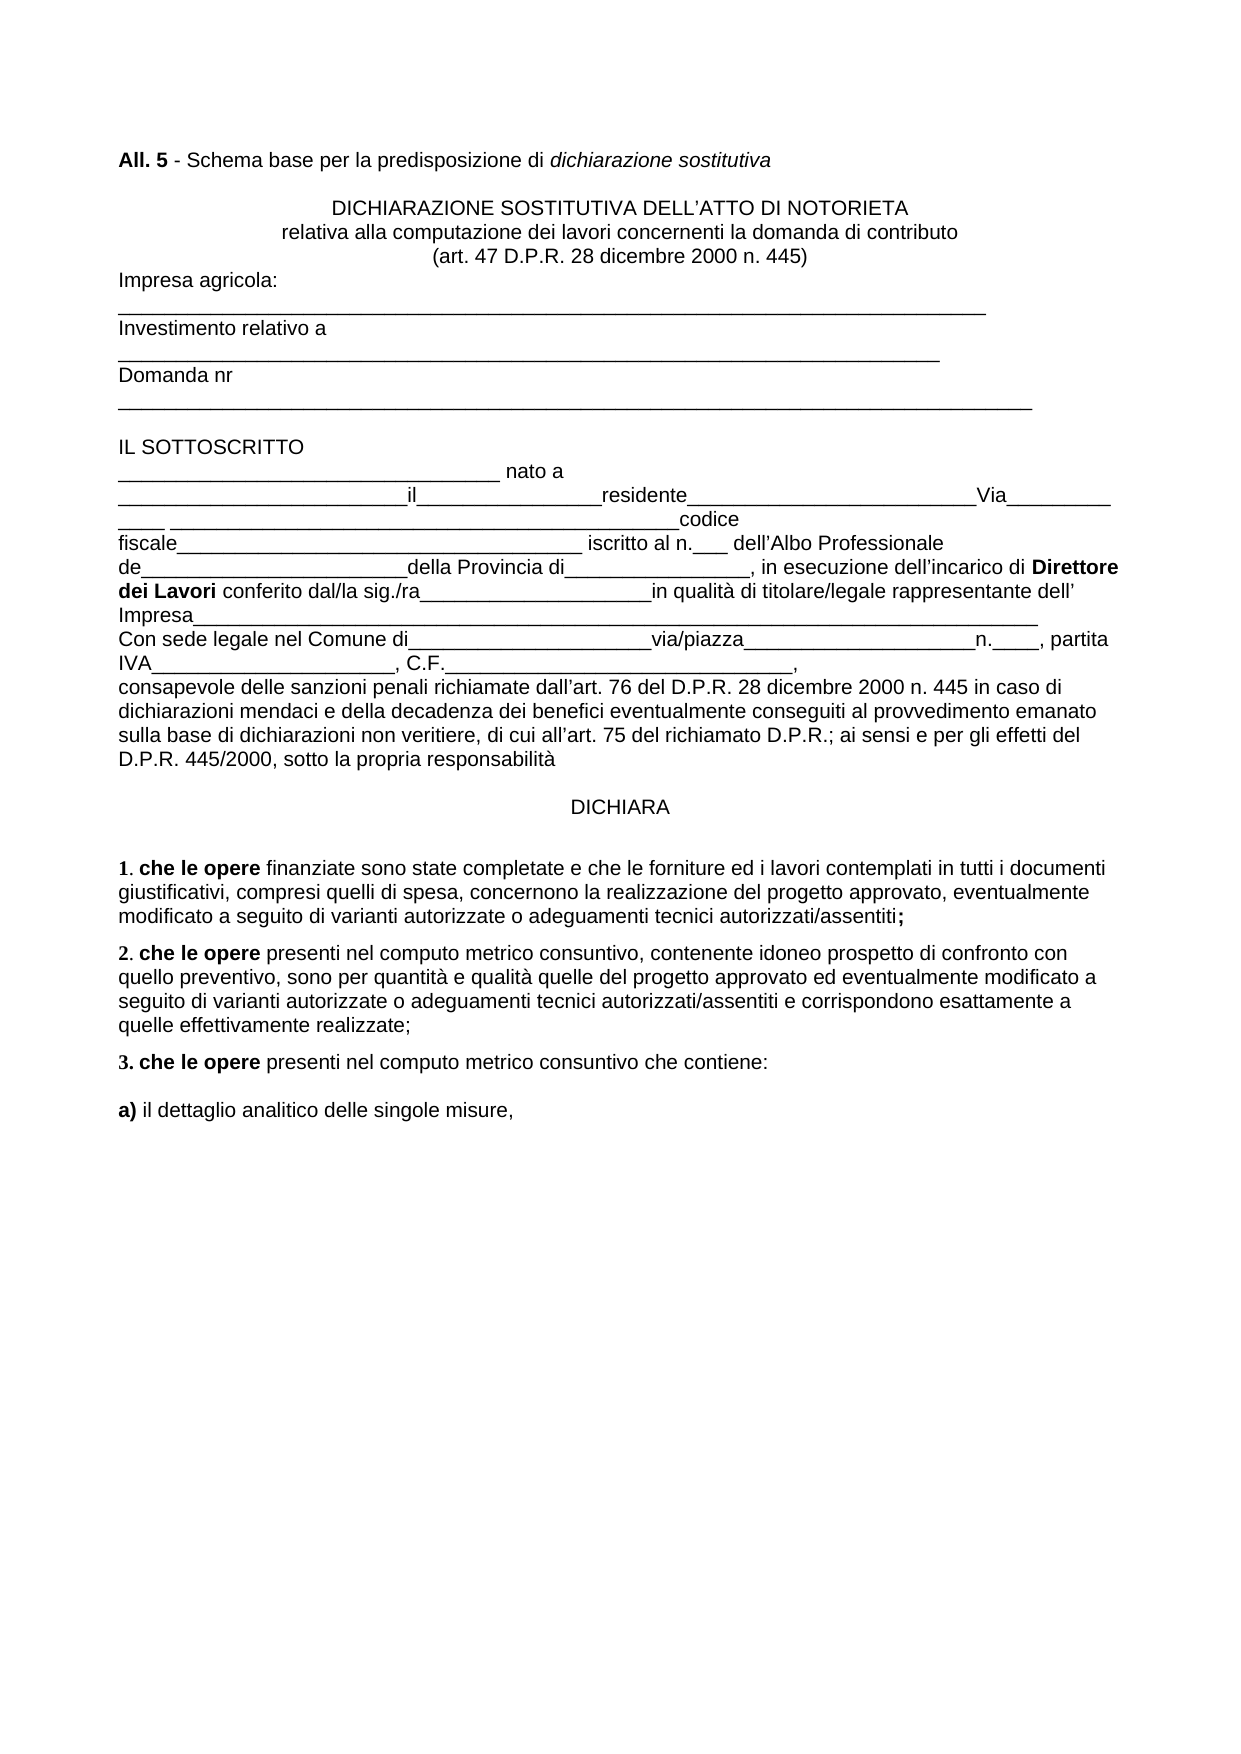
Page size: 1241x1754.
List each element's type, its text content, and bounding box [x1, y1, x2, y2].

text Investimento relativo a _______________________________________________________________________ [118, 315, 1122, 363]
text relativa alla computazione dei lavori concernenti la domanda di contributo [118, 219, 1122, 243]
text _________________________________ nato a _________________________il________________residente_________________________Via_____________ ____________________________________________codice fiscale___________________________________ iscritto al n.___ dell’Albo Professionale de_______________________della Provincia di________________, in esecuzione dell’incarico di Direttore dei Lavori conferito dal/la sig./ra____________________in qualità di titolare/legale rappresentante dell’ Impresa_________________________________________________________________________ [118, 459, 1122, 627]
text (art. 47 D.P.R. 28 dicembre 2000 n. 445) [118, 243, 1122, 267]
text DICHIARAZIONE SOSTITUTIVA DELL’ATTO DI NOTORIETA [118, 196, 1122, 219]
text All. 5 - Schema base per la predisposizione di dichiarazione sostitutiva [118, 148, 1122, 172]
text Con sede legale nel Comune di_____________________via/piazza____________________n.____, partita IVA_____________________, C.F.______________________________, [118, 627, 1122, 675]
text DICHIARA [118, 794, 1122, 818]
text IL SOTTOSCRITTO [118, 435, 1122, 459]
text 2. che le opere presenti nel computo metrico consuntivo, contenente idoneo prospetto di confronto con quello preventivo, sono per quantità e qualità quelle del progetto approvato ed eventualmente modificato a seguito di varianti autorizzate o adeguamenti tecnici autorizzati/assentiti e corrispondono esattamente a quelle effettivamente realizzate; [118, 941, 1122, 1037]
text Impresa agricola: ___________________________________________________________________________ [118, 267, 1122, 315]
text 3. che le opere presenti nel computo metrico consuntivo che contiene: [118, 1050, 1122, 1074]
text Domanda nr _______________________________________________________________________________ [118, 363, 1122, 411]
text consapevole delle sanzioni penali richiamate dall’art. 76 del D.P.R. 28 dicembre 2000 n. 445 in caso di dichiarazioni mendaci e della decadenza dei benefici eventualmente conseguiti al provvedimento emanato sulla base di dichiarazioni non veritiere, di cui all’art. 75 del richiamato D.P.R.; ai sensi e per gli effetti del D.P.R. 445/2000, sotto la propria responsabilità [118, 675, 1122, 771]
text 1. che le opere finanziate sono state completate e che le forniture ed i lavori contemplati in tutti i documenti giustificativi, compresi quelli di spesa, concernono la realizzazione del progetto approvato, eventualmente modificato a seguito di varianti autorizzate o adeguamenti tecnici autorizzati/assentiti; [118, 856, 1122, 928]
text a) il dettaglio analitico delle singole misure, [118, 1098, 1122, 1122]
